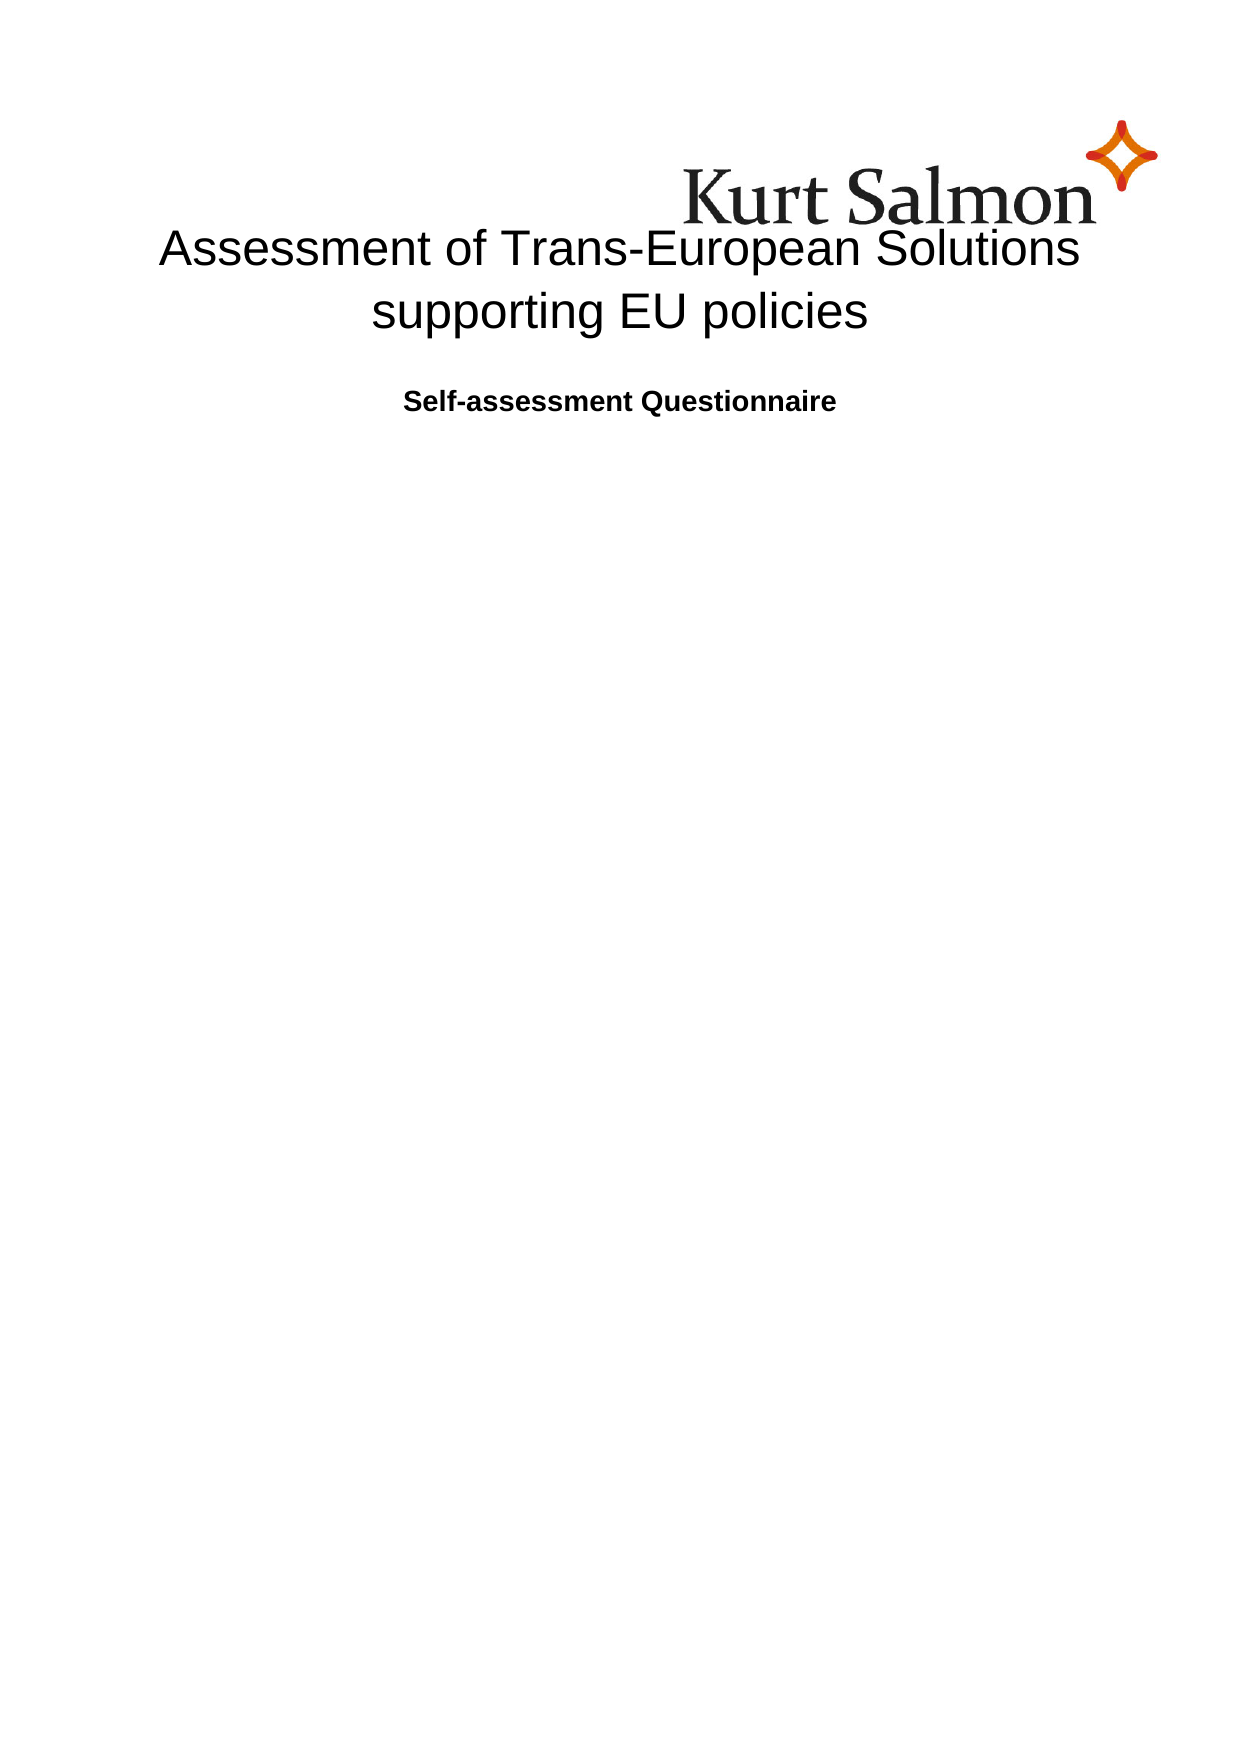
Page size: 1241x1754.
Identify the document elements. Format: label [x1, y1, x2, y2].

picture [841, 242, 853, 256]
picture [915, 241, 929, 256]
picture [583, 242, 595, 256]
picture [758, 242, 771, 256]
picture [577, 50, 1228, 256]
picture [729, 241, 743, 256]
picture [1035, 242, 1047, 256]
picture [1007, 241, 1021, 256]
picture [812, 252, 824, 256]
picture [784, 241, 798, 249]
